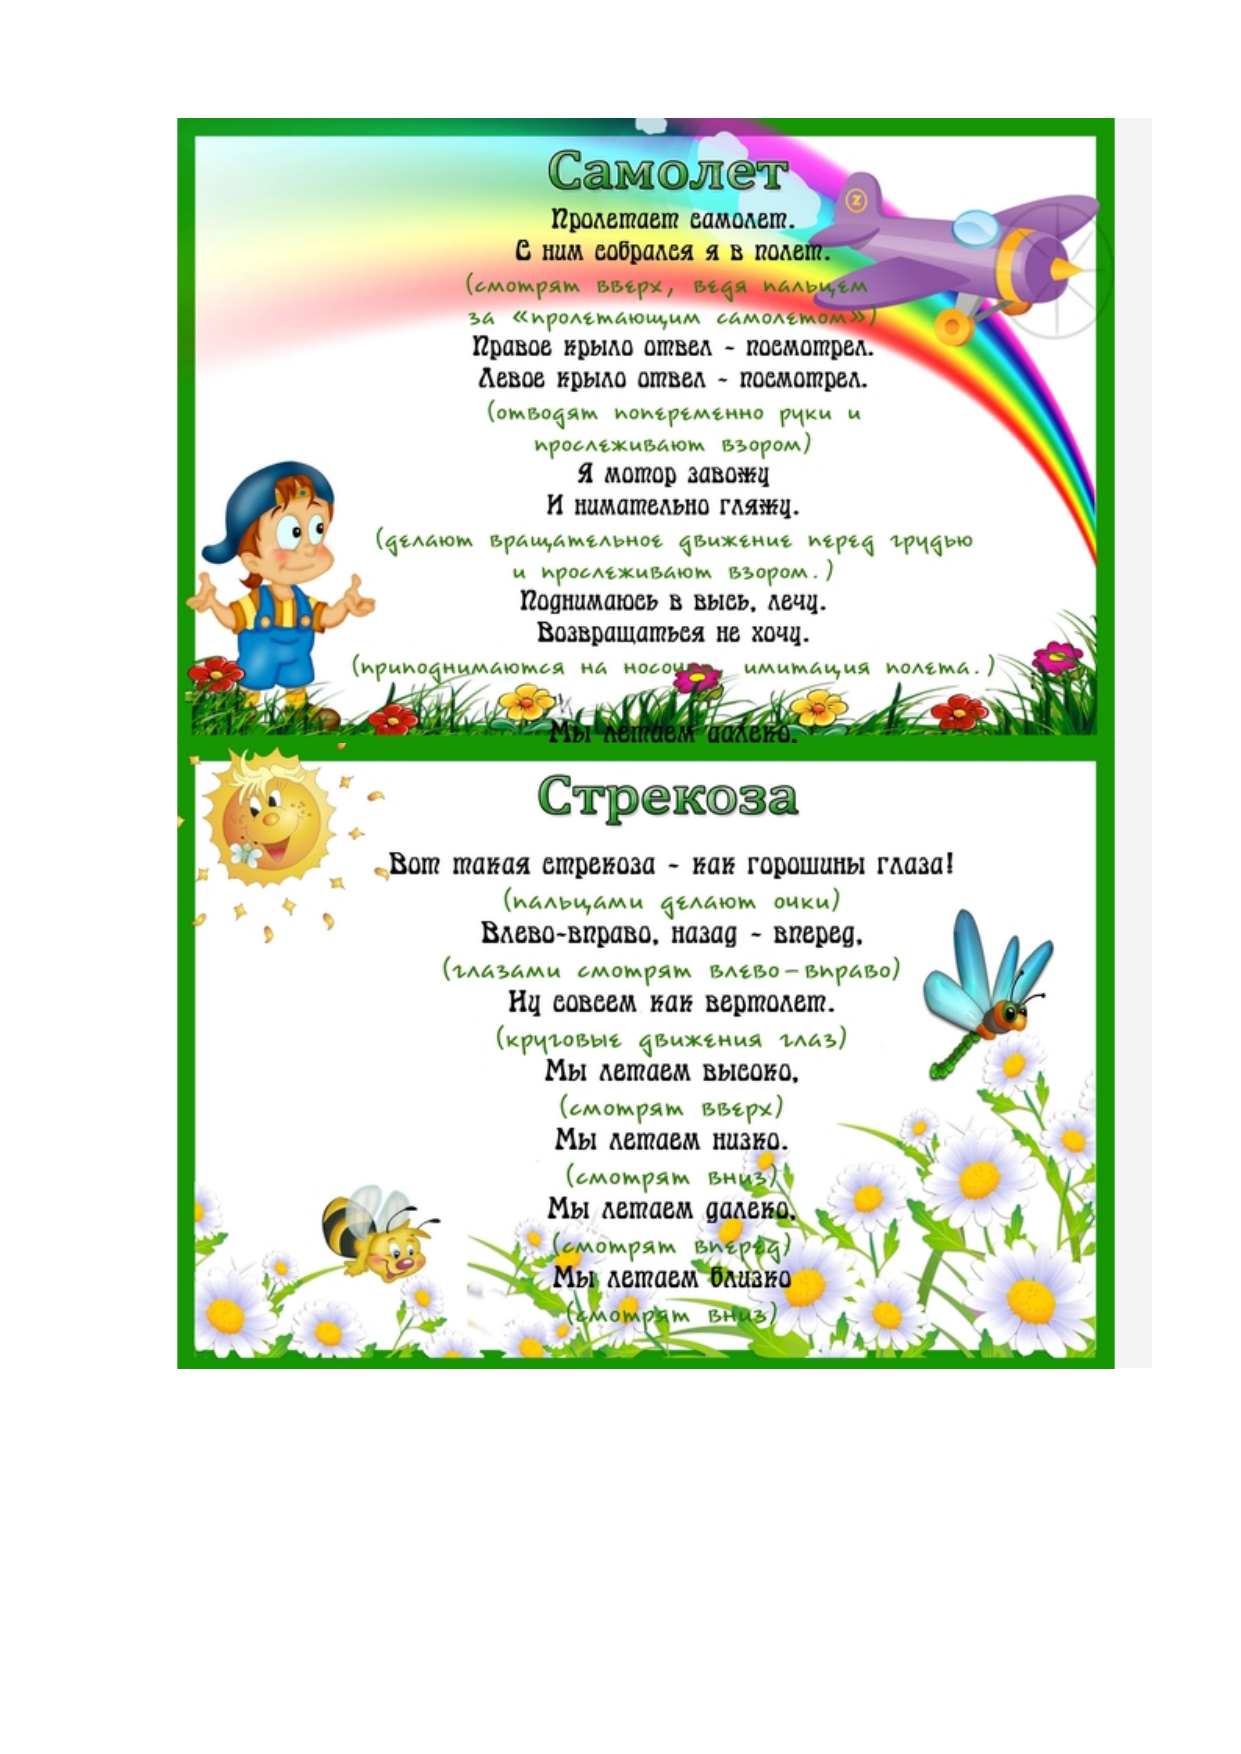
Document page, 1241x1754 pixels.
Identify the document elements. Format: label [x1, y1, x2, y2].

picture [177, 118, 1115, 1369]
